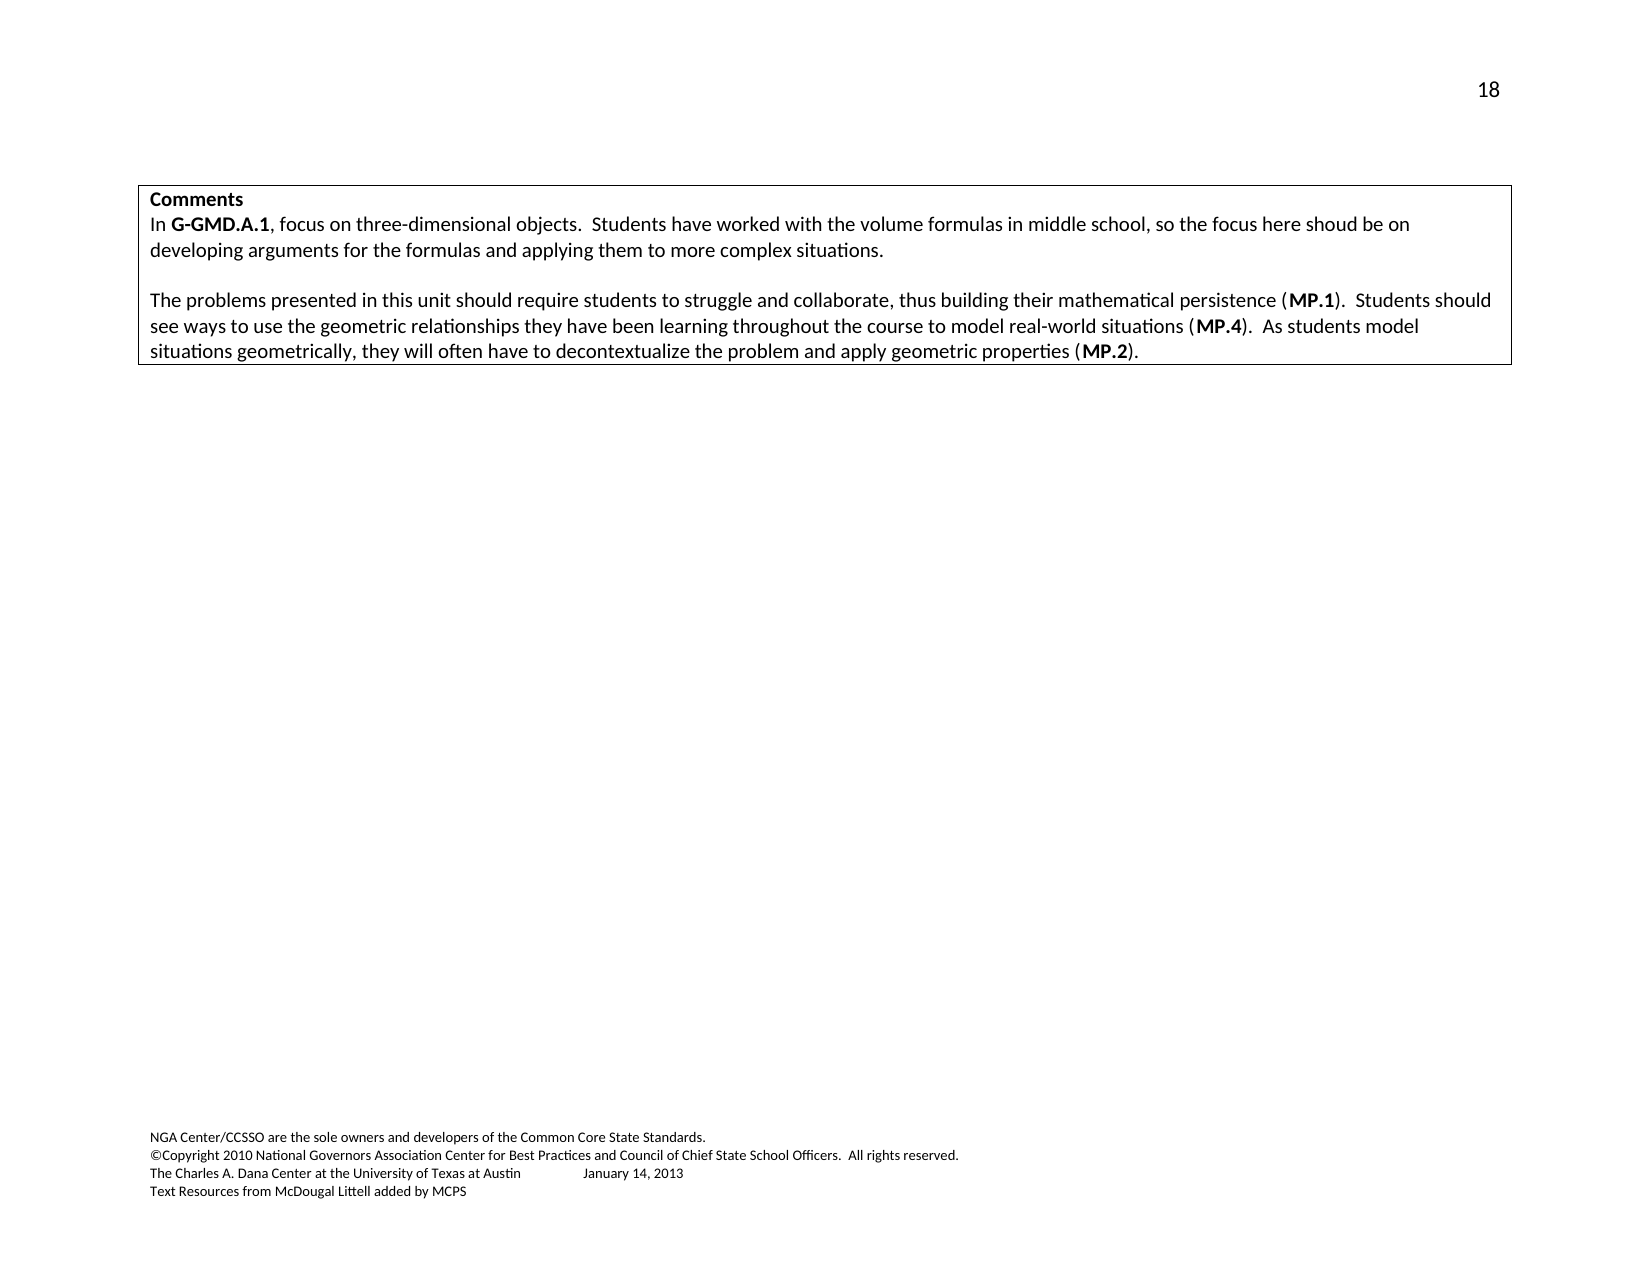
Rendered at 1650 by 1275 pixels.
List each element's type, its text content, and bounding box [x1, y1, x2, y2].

table_header Comments In G-GMD.A.1, focus on three-dimensional objects. Students have worked with the volume formulas in middle school, so the focus here shoud be on developing arguments for the formulas and applying them to more complex situations. The problems presented in this unit should require students to struggle and collaborate, thus building their mathematical persistence (MP.1). Students should see ways to use the geometric relationships they have been learning throughout the course to model real-world situations (MP.4). As students model situations geometrically, they will often have to decontextualize the problem and apply geometric properties (MP.2). [139, 186, 1511, 364]
